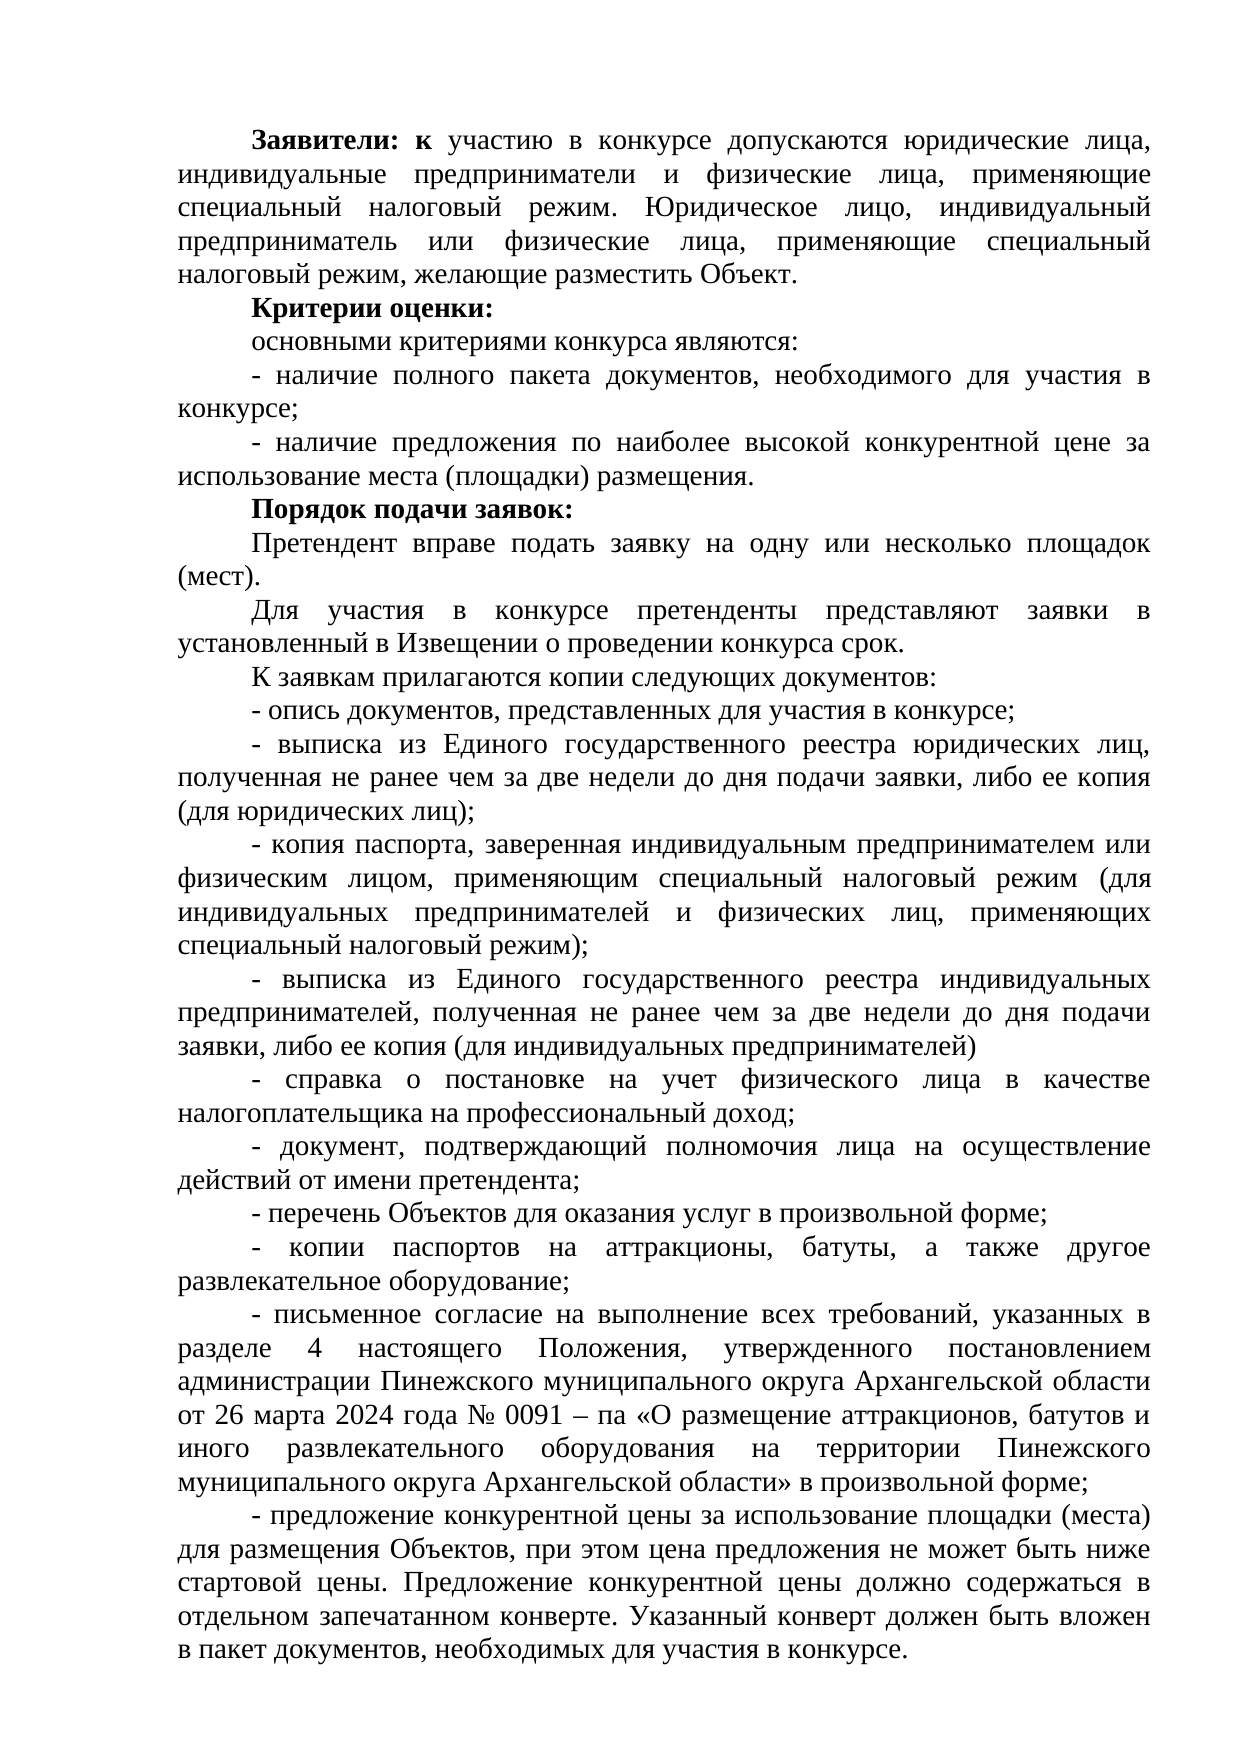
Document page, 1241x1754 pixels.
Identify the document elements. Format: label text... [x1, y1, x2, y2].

text К заявкам прилагаются копии следующих документов: [177, 659, 1152, 692]
text - выписка из Единого государственного реестра индивидуальных предпринимателей, полученная не ранее чем за две недели до дня подачи заявки, либо ее копия (для индивидуальных предпринимателей) [177, 961, 1152, 1061]
text - предложение конкурентной цены за использование площадки (места) для размещения Объектов, при этом цена предложения не может быть ниже стартовой цены. Предложение конкурентной цены должно содержаться в отдельном запечатанном конверте. Указанный конверт должен быть вложен в пакет документов, необходимых для участия в конкурсе. [177, 1497, 1152, 1665]
text - наличие полного пакета документов, необходимого для участия в конкурсе; [177, 357, 1152, 424]
text - опись документов, представленных для участия в конкурсе; [177, 692, 1152, 726]
text - справка о постановке на учет физического лица в качестве налогоплательщика на профессиональный доход; [177, 1061, 1152, 1128]
text основными критериями конкурса являются: [177, 323, 1152, 357]
text Заявители: к участию в конкурсе допускаются юридические лица, индивидуальные предприниматели и физические лица, применяющие специальный налоговый режим. Юридическое лицо, индивидуальный предприниматель или физические лица, применяющие специальный налоговый режим, желающие разместить Объект. [177, 122, 1152, 290]
text Для участия в конкурсе претенденты представляют заявки в установленный в Извещении о проведении конкурса срок. [177, 592, 1152, 659]
text - перечень Объектов для оказания услуг в произвольной форме; [177, 1196, 1152, 1229]
text - документ, подтверждающий полномочия лица на осуществление действий от имени претендента; [177, 1128, 1152, 1196]
text - копия паспорта, заверенная индивидуальным предпринимателем или физическим лицом, применяющим специальный налоговый режим (для индивидуальных предпринимателей и физических лиц, применяющих специальный налоговый режим); [177, 827, 1152, 961]
text - выписка из Единого государственного реестра юридических лиц, полученная не ранее чем за две недели до дня подачи заявки, либо ее копия (для юридических лиц); [177, 726, 1152, 827]
text Претендент вправе подать заявку на одну или несколько площадок (мест). [177, 525, 1152, 592]
text Порядок подачи заявок: [177, 491, 1152, 525]
text - копии паспортов на аттракционы, батуты, а также другое развлекательное оборудование; [177, 1229, 1152, 1296]
text - наличие предложения по наиболее высокой конкурентной цене за использование места (площадки) размещения. [177, 424, 1152, 491]
text Критерии оценки: [177, 290, 1152, 323]
text - письменное согласие на выполнение всех требований, указанных в разделе 4 настоящего Положения, утвержденного постановлением администрации Пинежского муниципального округа Архангельской области от 26 марта 2024 года № 0091 – па «О размещение аттракционов, батутов и иного развлекательного оборудования на территории Пинежского муниципального округа Архангельской области» в произвольной форме; [177, 1296, 1152, 1497]
